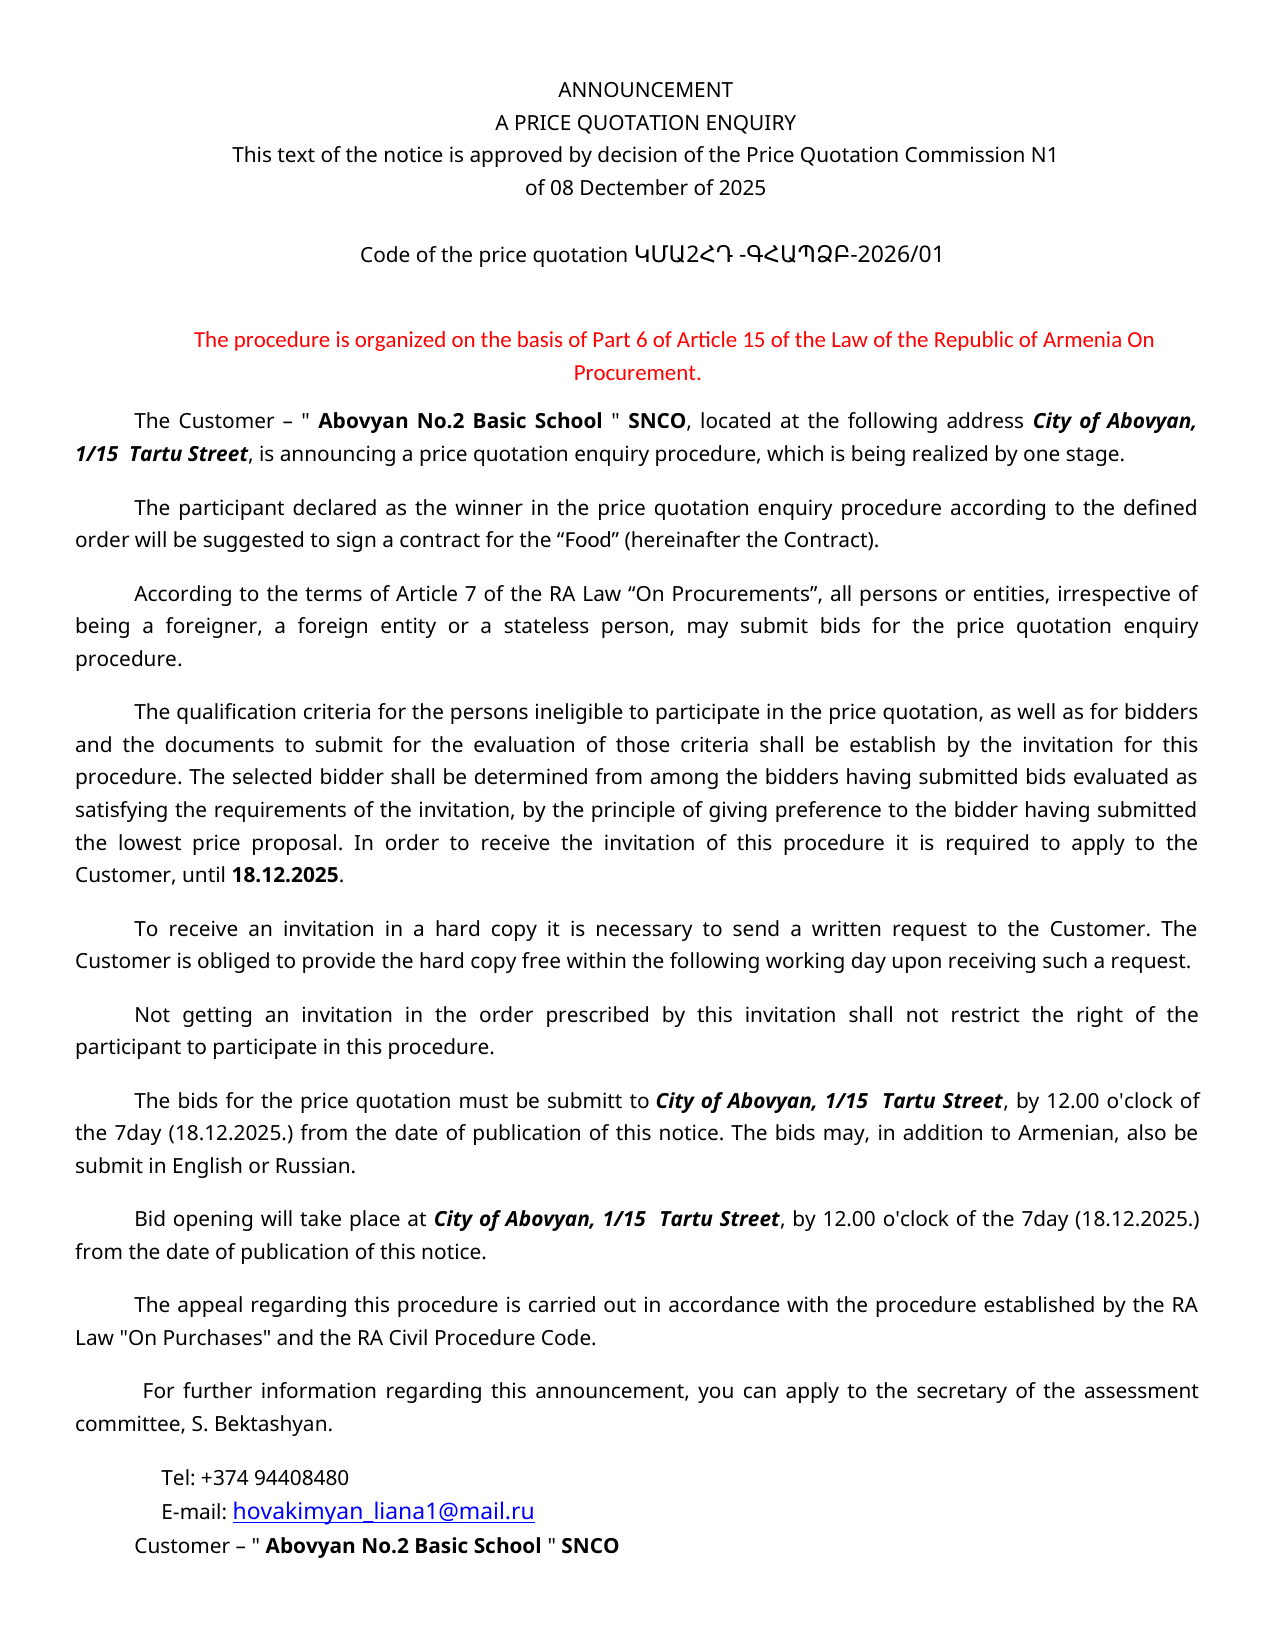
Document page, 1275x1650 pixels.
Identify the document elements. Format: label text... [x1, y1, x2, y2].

text To receive an invitation in a hard copy it is necessary to send a written request to the Customer. The Customer is obliged to provide the hard copy free within the following working day upon receiving such a request. [75, 914, 1200, 975]
text The Customer – " Abovyan No.2 Basic School " SNCO, located at the following address City of Abovyan, 1/15 Tartu Street, is announcing a price quotation enquiry procedure, which is being realized by one stage. [75, 407, 1200, 468]
text The participant declared as the winner in the price quotation enquiry procedure according to the defined order will be suggested to sign a contract for the “Food” (hereinafter the Contract). [75, 493, 1200, 554]
text E-mail: hovakimyan_liana1@mail.ru [75, 1495, 1200, 1526]
text This text of the notice is approved by decision of the Price Quotation Commission N1 [173, 140, 1118, 169]
text Not getting an invitation in the order prescribed by this invitation shall not restrict the right of the participant to participate in this procedure. [75, 1000, 1200, 1061]
text Code of the price quotation ԿՄԱ2ՀԴ -ԳՀԱՊՁԲ-2026/01 [104, 238, 1200, 269]
text Tel: +374 94408480 [75, 1463, 1200, 1491]
text The qualification criteria for the persons ineligible to participate in the price quotation, as well as for bidders and the documents to submit for the evaluation of those criteria shall be establish by the invitation for this procedure. The selected bidder shall be determined from among the bidders having submitted bids evaluated as satisfying the requirements of the invitation, by the principle of giving preference to the bidder having submitted the lowest price proposal. In order to receive the invitation of this procedure it is required to apply to the Customer, until 18.12.2025. [75, 697, 1200, 889]
text Customer – " Abovyan No.2 Basic School " SNCO [75, 1531, 1200, 1559]
text Bid opening will take place at City of Abovyan, 1/15 Tartu Street, by 12.00 o'clock of the 7day (18.12.2025.) from the date of publication of this notice. [75, 1204, 1200, 1266]
text ANNOUNCEMENT [173, 75, 1118, 103]
text The procedure is organized on the basis of Part 6 of Article 15 of the Law of the Republic of Armenia On Procurement. [75, 326, 1200, 386]
text The appeal regarding this procedure is carried out in accordance with the procedure established by the RA Law "On Purchases" and the RA Civil Procedure Code. [75, 1291, 1200, 1352]
text The bids for the price quotation must be submitt to City of Abovyan, 1/15 Tartu Street, by 12.00 o'clock of the 7day (18.12.2025.) from the date of publication of this notice. The bids may, in addition to Armenian, also be submit in English or Russian. [75, 1086, 1200, 1179]
text A PRICE QUOTATION ENQUIRY [173, 108, 1118, 136]
text For further information regarding this announcement, you can apply to the secretary of the assessment committee, S. Bektashyan. [75, 1377, 1200, 1438]
text of 08 Dectember of 2025 [173, 173, 1118, 201]
text According to the terms of Article 7 of the RA Law “On Procurements”, all persons or entities, irrespective of being a foreigner, a foreign entity or a stateless person, may submit bids for the price quotation enquiry procedure. [75, 579, 1200, 672]
